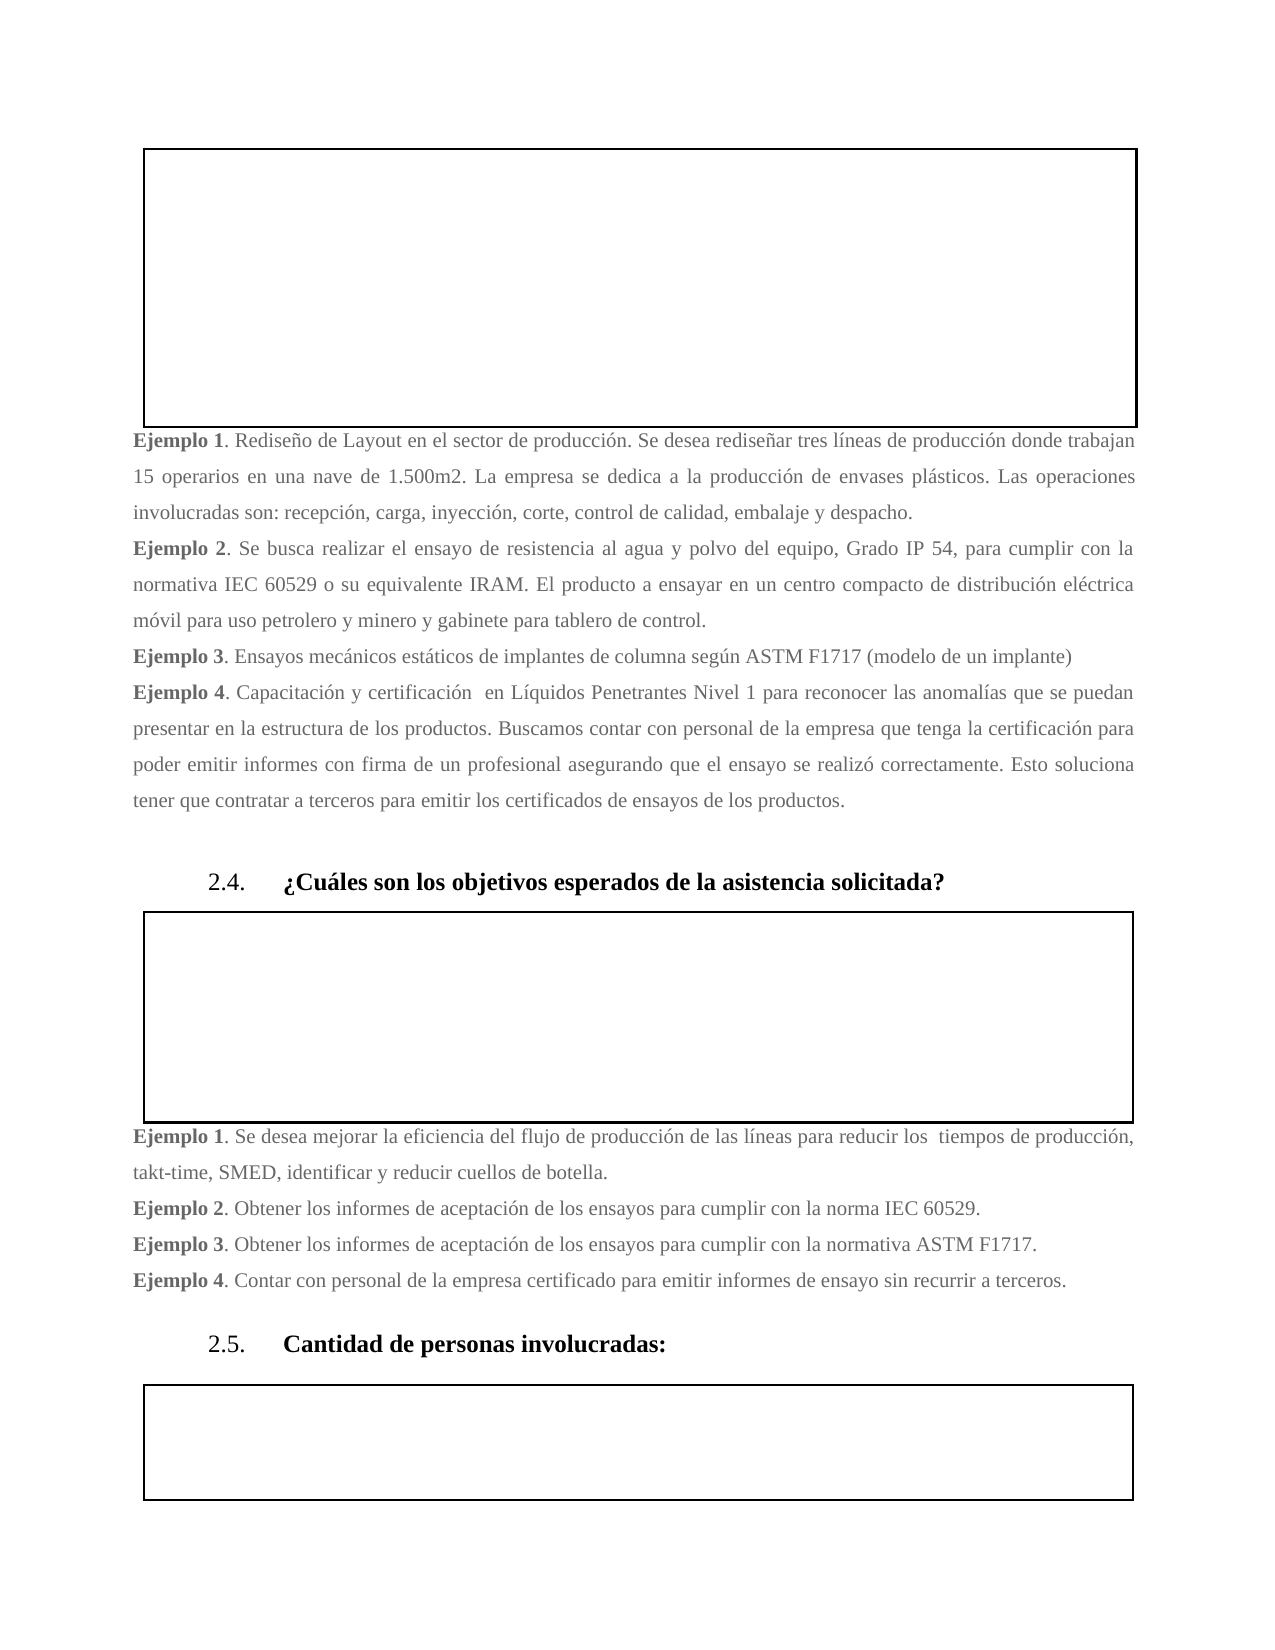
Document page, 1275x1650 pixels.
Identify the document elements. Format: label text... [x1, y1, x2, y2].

text Ejemplo 3. Obtener los informes de aceptación de los ensayos para cumplir con la normativa ASTM F1717. [133, 1232, 1136, 1256]
text Ejemplo 4. Capacitación y certificación en Líquidos Penetrantes Nivel 1 para reconocer las anomalías que se puedan presentar en la estructura de los productos. Buscamos contar con personal de la empresa que tenga la certificación para poder emitir informes con firma de un profesional asegurando que el ensayo se realizó correctamente. Esto soluciona tener que contratar a terceros para emitir los certificados de ensayos de los productos. [133, 680, 1136, 812]
text Ejemplo 1. Se desea mejorar la eficiencia del flujo de producción de las líneas para reducir los tiempos de producción, takt-time, SMED, identificar y reducir cuellos de botella. [133, 1123, 1136, 1184]
text Ejemplo 4. Contar con personal de la empresa certificado para emitir informes de ensayo sin recurrir a terceros. [133, 1268, 1136, 1292]
text Ejemplo 1. Rediseño de Layout en el sector de producción. Se desea rediseñar tres líneas de producción donde trabajan 15 operarios en una nave de 1.500m2. La empresa se dedica a la producción de envases plásticos. Las operaciones involucradas son: recepción, carga, inyección, corte, control de calidad, embalaje y despacho. [133, 428, 1136, 524]
list ¿Cuáles son los objetivos esperados de la asistencia solicitada? [245, 867, 1136, 896]
table_header [145, 150, 1135, 426]
text Ejemplo 2. Obtener los informes de aceptación de los ensayos para cumplir con la norma IEC 60529. [133, 1196, 1136, 1220]
table_header [145, 1386, 1132, 1498]
text Ejemplo 2. Se busca realizar el ensayo de resistencia al agua y polvo del equipo, Grado IP 54, para cumplir con la normativa IEC 60529 o su equivalente IRAM. El producto a ensayar en un centro compacto de distribución eléctrica móvil para uso petrolero y minero y gabinete para tablero de control. [133, 536, 1136, 632]
list Cantidad de personas involucradas: [245, 1329, 1136, 1357]
text Ejemplo 3. Ensayos mecánicos estáticos de implantes de columna según ASTM F1717 (modelo de un implante) [133, 644, 1136, 668]
table_header [145, 913, 1132, 1121]
